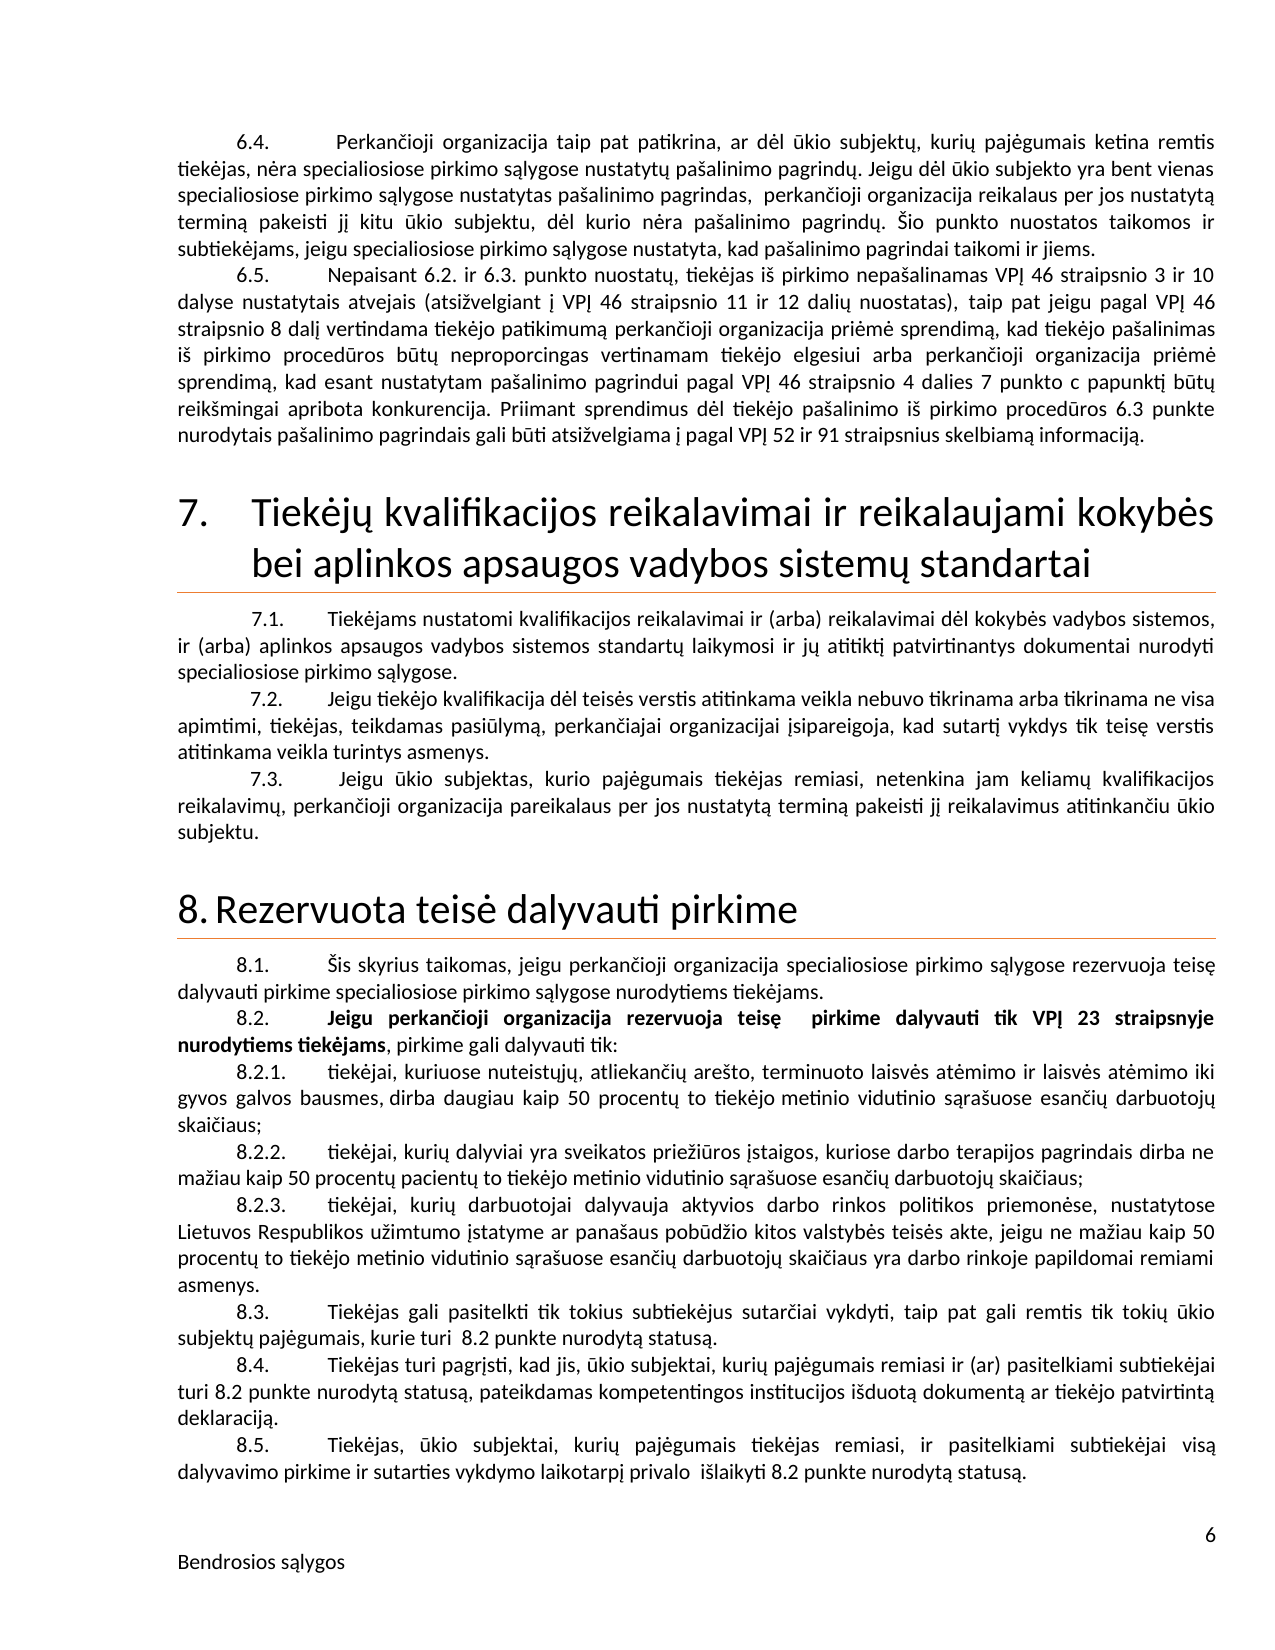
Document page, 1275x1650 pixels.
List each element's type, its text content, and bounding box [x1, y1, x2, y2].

list tiekėjai, kurių dalyviai yra sveikatos priežiūros įstaigos, kuriose darbo terapijos pagrindais dirba ne mažiau kaip 50 procentų pacientų to tiekėjo metinio vidutinio sąrašuose esančių darbuotojų skaičiaus; [177, 1138, 1216, 1191]
list Tiekėjams nustatomi kvalifikacijos reikalavimai ir (arba) reikalavimai dėl kokybės vadybos sistemos, ir (arba) aplinkos apsaugos vadybos sistemos standartų laikymosi ir jų atitiktį patvirtinantys dokumentai nurodyti specialiosiose pirkimo sąlygose. [177, 605, 1216, 685]
subtitle Rezervuota teisė dalyvauti pirkime [177, 883, 1216, 938]
list Tiekėjas gali pasitelkti tik tokius subtiekėjus sutarčiai vykdyti, taip pat gali remtis tik tokių ūkio subjektų pajėgumais, kurie turi 8.2 punkte nurodytą statusą. [177, 1298, 1216, 1351]
list Jeigu ūkio subjektas, kurio pajėgumais tiekėjas remiasi, netenkina jam keliamų kvalifikacijos reikalavimų, perkančioji organizacija pareikalaus per jos nustatytą terminą pakeisti jį reikalavimus atitinkančiu ūkio subjektu. [177, 765, 1216, 845]
list Perkančioji organizacija taip pat patikrina, ar dėl ūkio subjektų, kurių pajėgumais ketina remtis tiekėjas, nėra specialiosiose pirkimo sąlygose nustatytų pašalinimo pagrindų. Jeigu dėl ūkio subjekto yra bent vienas specialiosiose pirkimo sąlygose nustatytas pašalinimo pagrindas, perkančioji organizacija reikalaus per jos nustatytą terminą pakeisti jį kitu ūkio subjektu, dėl kurio nėra pašalinimo pagrindų. Šio punkto nuostatos taikomos ir subtiekėjams, jeigu specialiosiose pirkimo sąlygose nustatyta, kad pašalinimo pagrindai taikomi ir jiems. [177, 128, 1216, 262]
subtitle Tiekėjų kvalifikacijos reikalavimai ir reikalaujami kokybės bei aplinkos apsaugos vadybos sistemų standartai [177, 486, 1216, 592]
list Nepaisant 6.2. ir 6.3. punkto nuostatų, tiekėjas iš pirkimo nepašalinamas VPĮ 46 straipsnio 3 ir 10 dalyse nustatytais atvejais (atsižvelgiant į VPĮ 46 straipsnio 11 ir 12 dalių nuostatas), taip pat jeigu pagal VPĮ 46 straipsnio 8 dalį vertindama tiekėjo patikimumą perkančioji organizacija priėmė sprendimą, kad tiekėjo pašalinimas iš pirkimo procedūros būtų neproporcingas vertinamam tiekėjo elgesiui arba perkančioji organizacija priėmė sprendimą, kad esant nustatytam pašalinimo pagrindui pagal VPĮ 46 straipsnio 4 dalies 7 punkto c papunktį būtų reikšmingai apribota konkurencija. Priimant sprendimus dėl tiekėjo pašalinimo iš pirkimo procedūros 6.3 punkte nurodytais pašalinimo pagrindais gali būti atsižvelgiama į pagal VPĮ 52 ir 91 straipsnius skelbiamą informaciją. [177, 262, 1216, 448]
list Šis skyrius taikomas, jeigu perkančioji organizacija specialiosiose pirkimo sąlygose rezervuoja teisę dalyvauti pirkime specialiosiose pirkimo sąlygose nurodytiems tiekėjams. [177, 951, 1216, 1004]
list Jeigu tiekėjo kvalifikacija dėl teisės verstis atitinkama veikla nebuvo tikrinama arba tikrinama ne visa apimtimi, tiekėjas, teikdamas pasiūlymą, perkančiajai organizacijai įsipareigoja, kad sutartį vykdys tik teisę verstis atitinkama veikla turintys asmenys. [177, 685, 1216, 765]
list Jeigu perkančioji organizacija rezervuoja teisę pirkime dalyvauti tik VPĮ 23 straipsnyje nurodytiems tiekėjams, pirkime gali dalyvauti tik: [177, 1004, 1216, 1058]
list Tiekėjas turi pagrįsti, kad jis, ūkio subjektai, kurių pajėgumais remiasi ir (ar) pasitelkiami subtiekėjai turi 8.2 punkte nurodytą statusą, pateikdamas kompetentingos institucijos išduotą dokumentą ar tiekėjo patvirtintą deklaraciją. [177, 1351, 1216, 1431]
list tiekėjai, kurių darbuotojai dalyvauja aktyvios darbo rinkos politikos priemonėse, nustatytose Lietuvos Respublikos užimtumo įstatyme ar panašaus pobūdžio kitos valstybės teisės akte, jeigu ne mažiau kaip 50 procentų to tiekėjo metinio vidutinio sąrašuose esančių darbuotojų skaičiaus yra darbo rinkoje papildomai remiami asmenys. [177, 1191, 1216, 1298]
list tiekėjai, kuriuose nuteistųjų, atliekančių arešto, terminuoto laisvės atėmimo ir laisvės atėmimo iki gyvos galvos bausmes, dirba daugiau kaip 50 procentų to tiekėjo metinio vidutinio sąrašuose esančių darbuotojų skaičiaus; [177, 1058, 1216, 1138]
list Tiekėjas, ūkio subjektai, kurių pajėgumais tiekėjas remiasi, ir pasitelkiami subtiekėjai visą dalyvavimo pirkime ir sutarties vykdymo laikotarpį privalo išlaikyti 8.2 punkte nurodytą statusą. [177, 1431, 1216, 1484]
